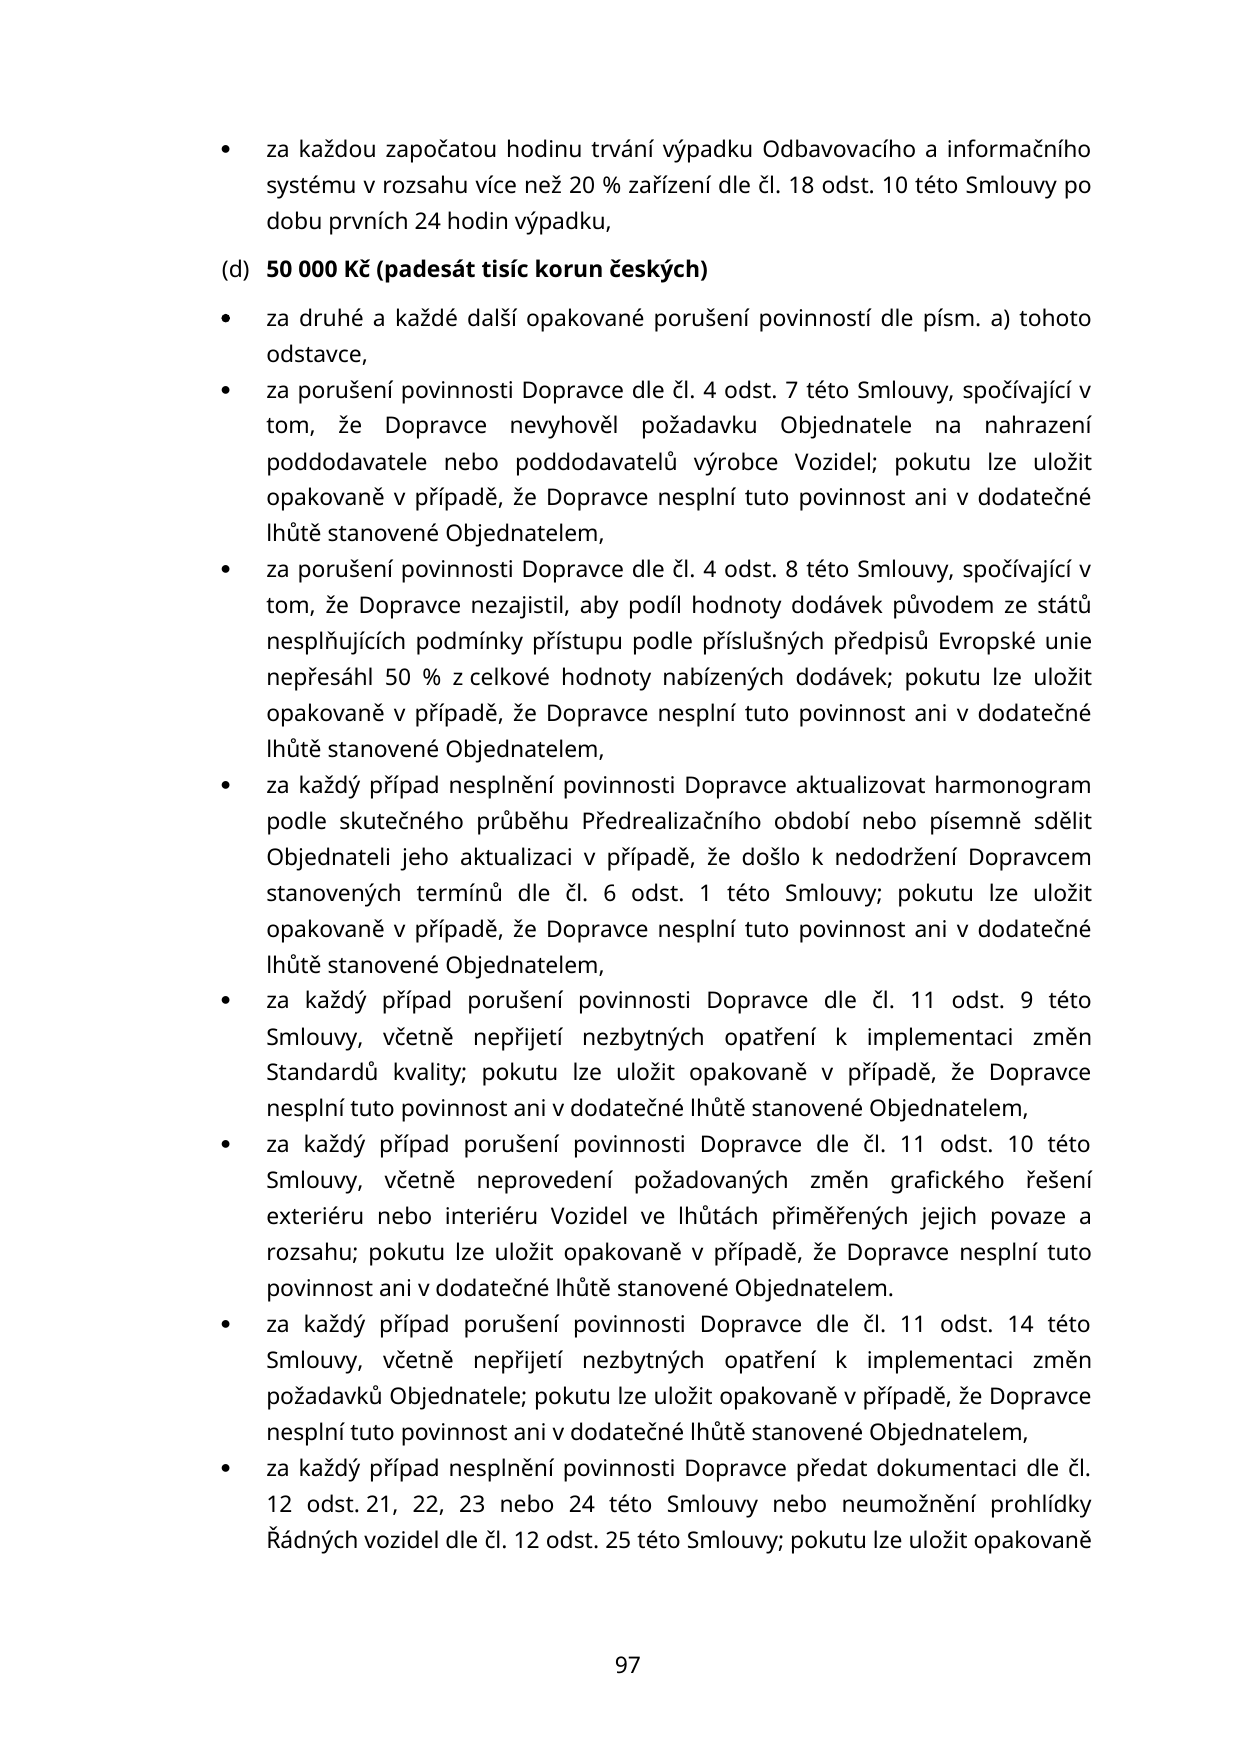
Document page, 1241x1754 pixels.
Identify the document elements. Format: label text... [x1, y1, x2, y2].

list 50 000 Kč (padesát tisíc korun českých) [222, 253, 1093, 284]
list za porušení povinnosti Dopravce dle čl. 4 odst. 7 této Smlouvy, spočívající v tom, že Dopravce nevyhověl požadavku Objednatele na nahrazení poddodavatele nebo poddodavatelů výrobce Vozidel; pokutu lze uložit opakovaně v případě, že Dopravce nesplní tuto povinnost ani v dodatečné lhůtě stanovené Objednatelem, [222, 373, 1093, 548]
list za každou započatou hodinu trvání výpadku Odbavovacího a informačního systému v rozsahu více než 20 % zařízení dle čl. 18 odst. 10 této Smlouvy po dobu prvních 24 hodin výpadku, [222, 133, 1093, 236]
list za každý případ porušení povinnosti Dopravce dle čl. 11 odst. 9 této Smlouvy, včetně nepřijetí nezbytných opatření k implementaci změn Standardů kvality; pokutu lze uložit opakovaně v případě, že Dopravce nesplní tuto povinnost ani v dodatečné lhůtě stanovené Objednatelem, [222, 984, 1093, 1123]
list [222, 1452, 1093, 1555]
list za každý případ porušení povinnosti Dopravce dle čl. 11 odst. 10 této Smlouvy, včetně neprovedení požadovaných změn grafického řešení exteriéru nebo interiéru Vozidel ve lhůtách přiměřených jejich povaze a rozsahu; pokutu lze uložit opakovaně v případě, že Dopravce nesplní tuto povinnost ani v dodatečné lhůtě stanovené Objednatelem. [222, 1128, 1093, 1303]
list za druhé a každé další opakované porušení povinností dle písm. a) tohoto odstavce, [222, 302, 1093, 369]
list za každý případ nesplnění povinnosti Dopravce aktualizovat harmonogram podle skutečného průběhu Předrealizačního období nebo písemně sdělit Objednateli jeho aktualizaci v případě, že došlo k nedodržení Dopravcem stanovených termínů dle čl. 6 odst. 1 této Smlouvy; pokutu lze uložit opakovaně v případě, že Dopravce nesplní tuto povinnost ani v dodatečné lhůtě stanovené Objednatelem, [222, 769, 1093, 980]
list za každý případ porušení povinnosti Dopravce dle čl. 11 odst. 14 této Smlouvy, včetně nepřijetí nezbytných opatření k implementaci změn požadavků Objednatele; pokutu lze uložit opakovaně v případě, že Dopravce nesplní tuto povinnost ani v dodatečné lhůtě stanovené Objednatelem, [222, 1308, 1093, 1447]
list za porušení povinnosti Dopravce dle čl. 4 odst. 8 této Smlouvy, spočívající v tom, že Dopravce nezajistil, aby podíl hodnoty dodávek původem ze států nesplňujících podmínky přístupu podle příslušných předpisů Evropské unie nepřesáhl 50 % z celkové hodnoty nabízených dodávek; pokutu lze uložit opakovaně v případě, že Dopravce nesplní tuto povinnost ani v dodatečné lhůtě stanovené Objednatelem, [222, 553, 1093, 764]
